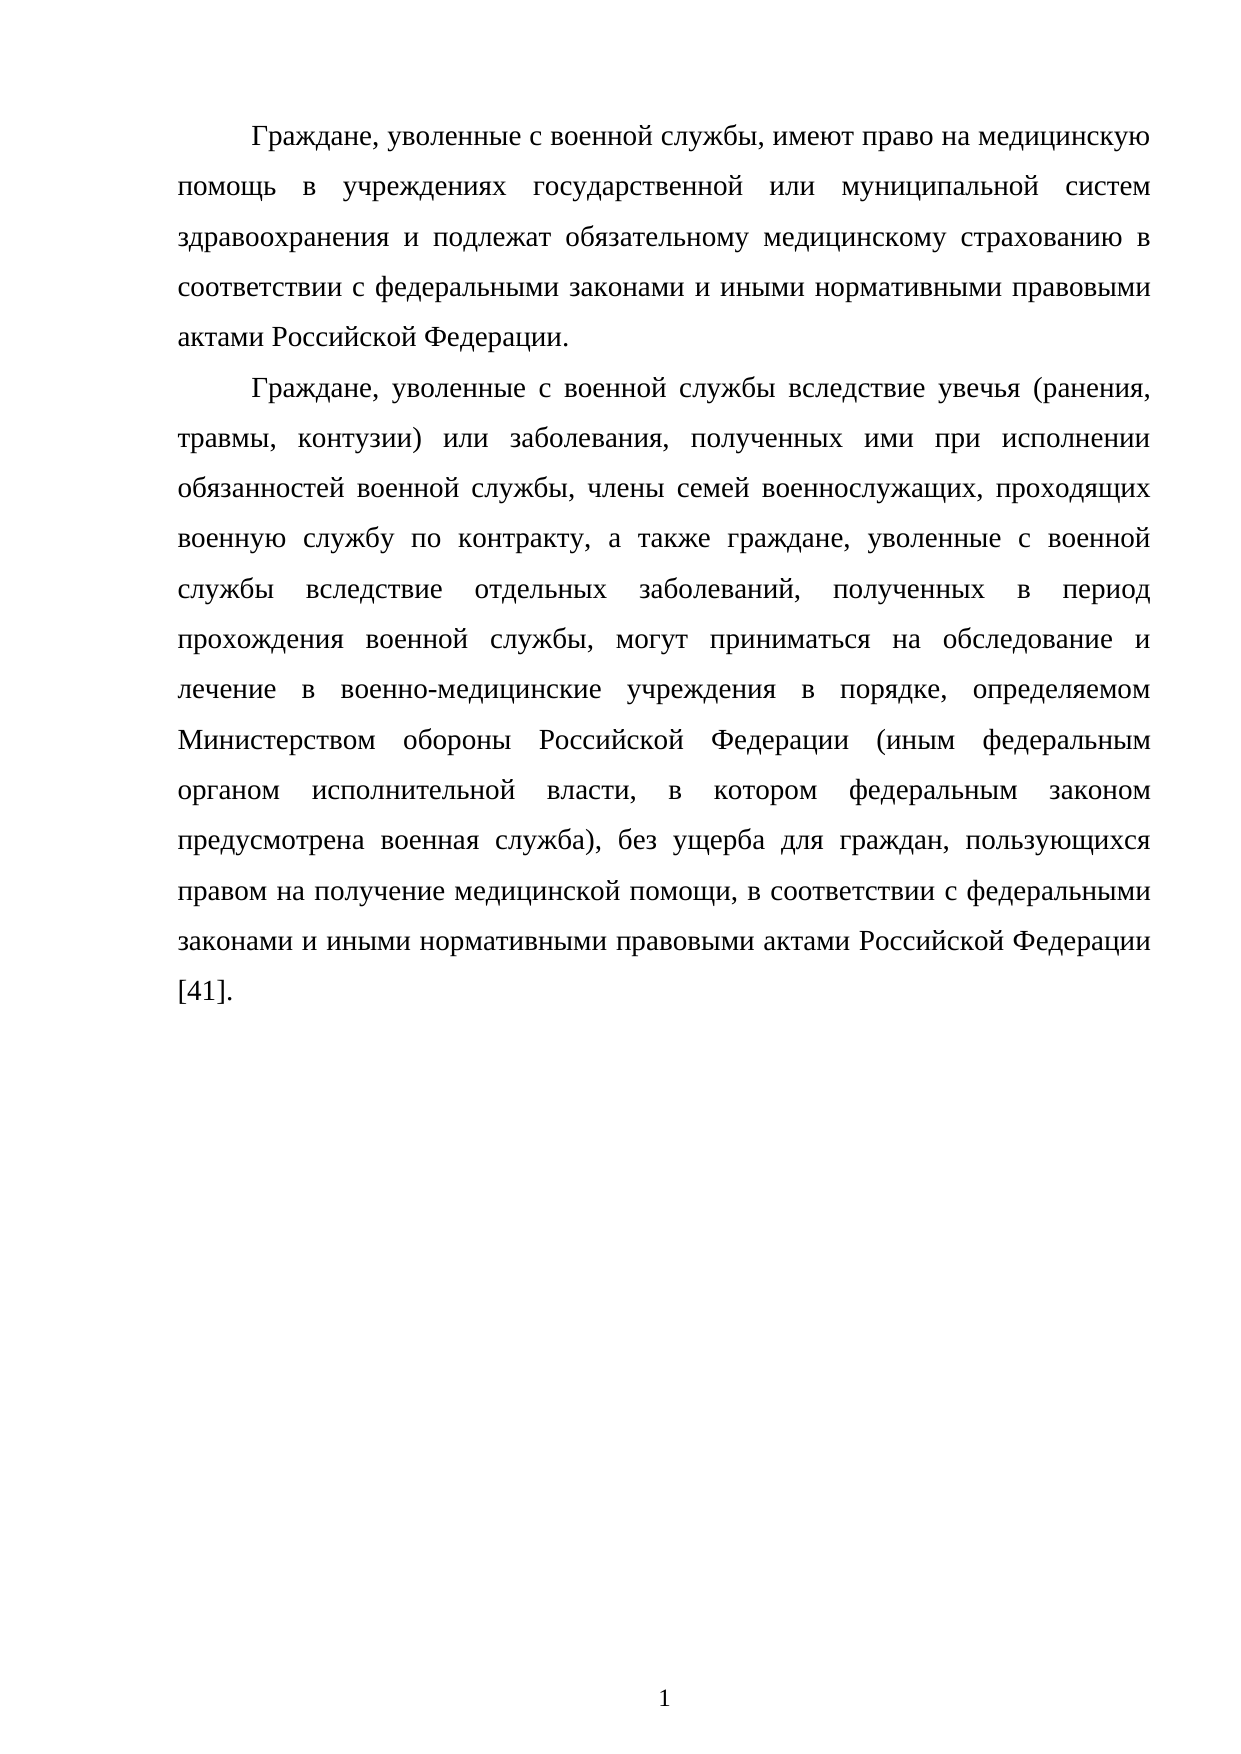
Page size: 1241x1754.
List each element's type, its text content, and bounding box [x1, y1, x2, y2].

text Граждане, уволенные с военной службы, имеют право на медицинскую помощь в учреждениях государственной или муниципальной систем здравоохранения и подлежат обязательному медицинскому страхованию в соответствии с федеральными законами и иными нормативными правовыми актами Российской Федерации. [177, 118, 1152, 353]
text Граждане, уволенные с военной службы вследствие увечья (ранения, травмы, контузии) или заболевания, полученных ими при исполнении обязанностей военной службы, члены семей военнослужащих, проходящих военную службу по контракту, а также граждане, уволенные с военной службы вследствие отдельных заболеваний, полученных в период прохождения военной службы, могут приниматься на обследование и лечение в военно-медицинские учреждения в порядке, определяемом Министерством обороны Российской Федерации (иным федеральным органом исполнительной власти, в котором федеральным законом предусмотрена военная служба), без ущерба для граждан, пользующихся правом на получение медицинской помощи, в соответствии с федеральными законами и иными нормативными правовыми актами Российской Федерации [41]. [177, 370, 1152, 1007]
